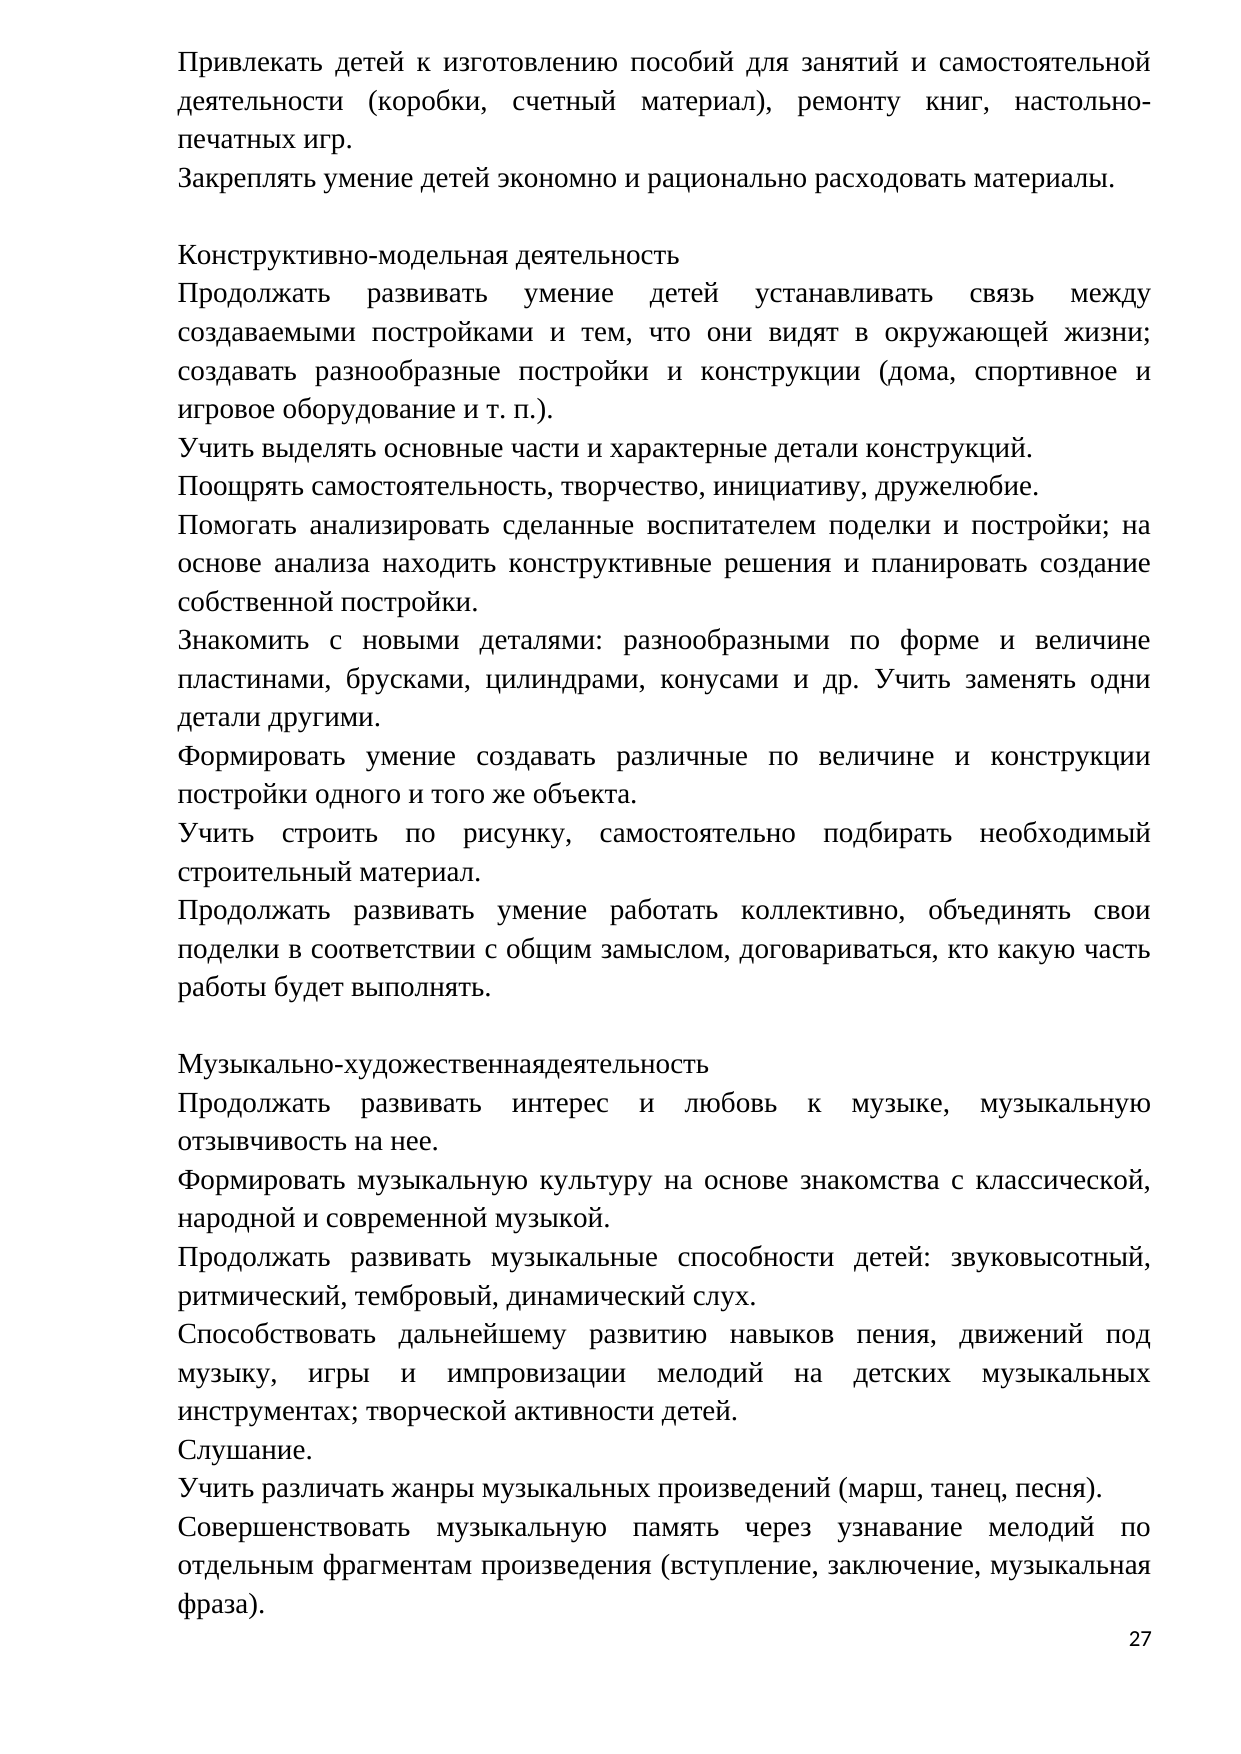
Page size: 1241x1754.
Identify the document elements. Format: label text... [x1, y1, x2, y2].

text Формировать умение создавать различные по величине и конструкции постройки одного и того же объекта. [177, 738, 1152, 810]
text Продолжать развивать интерес и любовь к музыке, музыкальную отзывчивость на нее. [177, 1085, 1152, 1157]
text Поощрять самостоятельность, творчество, инициативу, дружелюбие. [177, 468, 1152, 502]
text Формировать музыкальную культуру на основе знакомства с классической, народной и современной музыкой. [177, 1162, 1152, 1234]
text Способствовать дальнейшему развитию навыков пения, движений под музыку, игры и импровизации мелодий на детских музыкальных инструментах; творческой активности детей. [177, 1316, 1152, 1427]
text Продолжать развивать умение работать коллективно, объединять свои поделки в соответствии с общим замыслом, договариваться, кто какую часть работы будет выполнять. [177, 892, 1152, 1003]
text Продолжать развивать умение детей устанавливать связь между создаваемыми постройками и тем, что они видят в окружающей жизни; создавать разнообразные постройки и конструкции (дома, спортивное и игровое оборудование и т. п.). [177, 276, 1152, 425]
text Закреплять умение детей экономно и рационально расходовать материалы. [177, 160, 1152, 193]
text Слушание. [177, 1432, 1152, 1465]
text Привлекать детей к изготовлению пособий для занятий и самостоятельной деятельности (коробки, счетный материал), ремонту книг, настольно-печатных игр. [177, 44, 1152, 155]
text Совершенствовать музыкальную память через узнавание мелодий по отдельным фрагментам произведения (вступление, заключение, музыкальная фраза). [177, 1509, 1152, 1619]
text Учить строить по рисунку, самостоятельно подбирать необходимый строительный материал. [177, 815, 1152, 887]
text Продолжать развивать музыкальные способности детей: звуковысотный, ритмический, тембровый, динамический слух. [177, 1239, 1152, 1311]
text Конструктивно-модельная деятельность [177, 237, 1152, 271]
text Учить выделять основные части и характерные детали конструкций. [177, 430, 1152, 463]
text Помогать анализировать сделанные воспитателем поделки и постройки; на основе анализа находить конструктивные решения и планировать создание собственной постройки. [177, 507, 1152, 617]
text Знакомить с новыми деталями: разнообразными по форме и величине пластинами, брусками, цилиндрами, конусами и др. Учить заменять одни детали другими. [177, 622, 1152, 733]
text Учить различать жанры музыкальных произведений (марш, танец, песня). [177, 1470, 1152, 1504]
text Музыкально-художественнаядеятельность [177, 1046, 1152, 1080]
